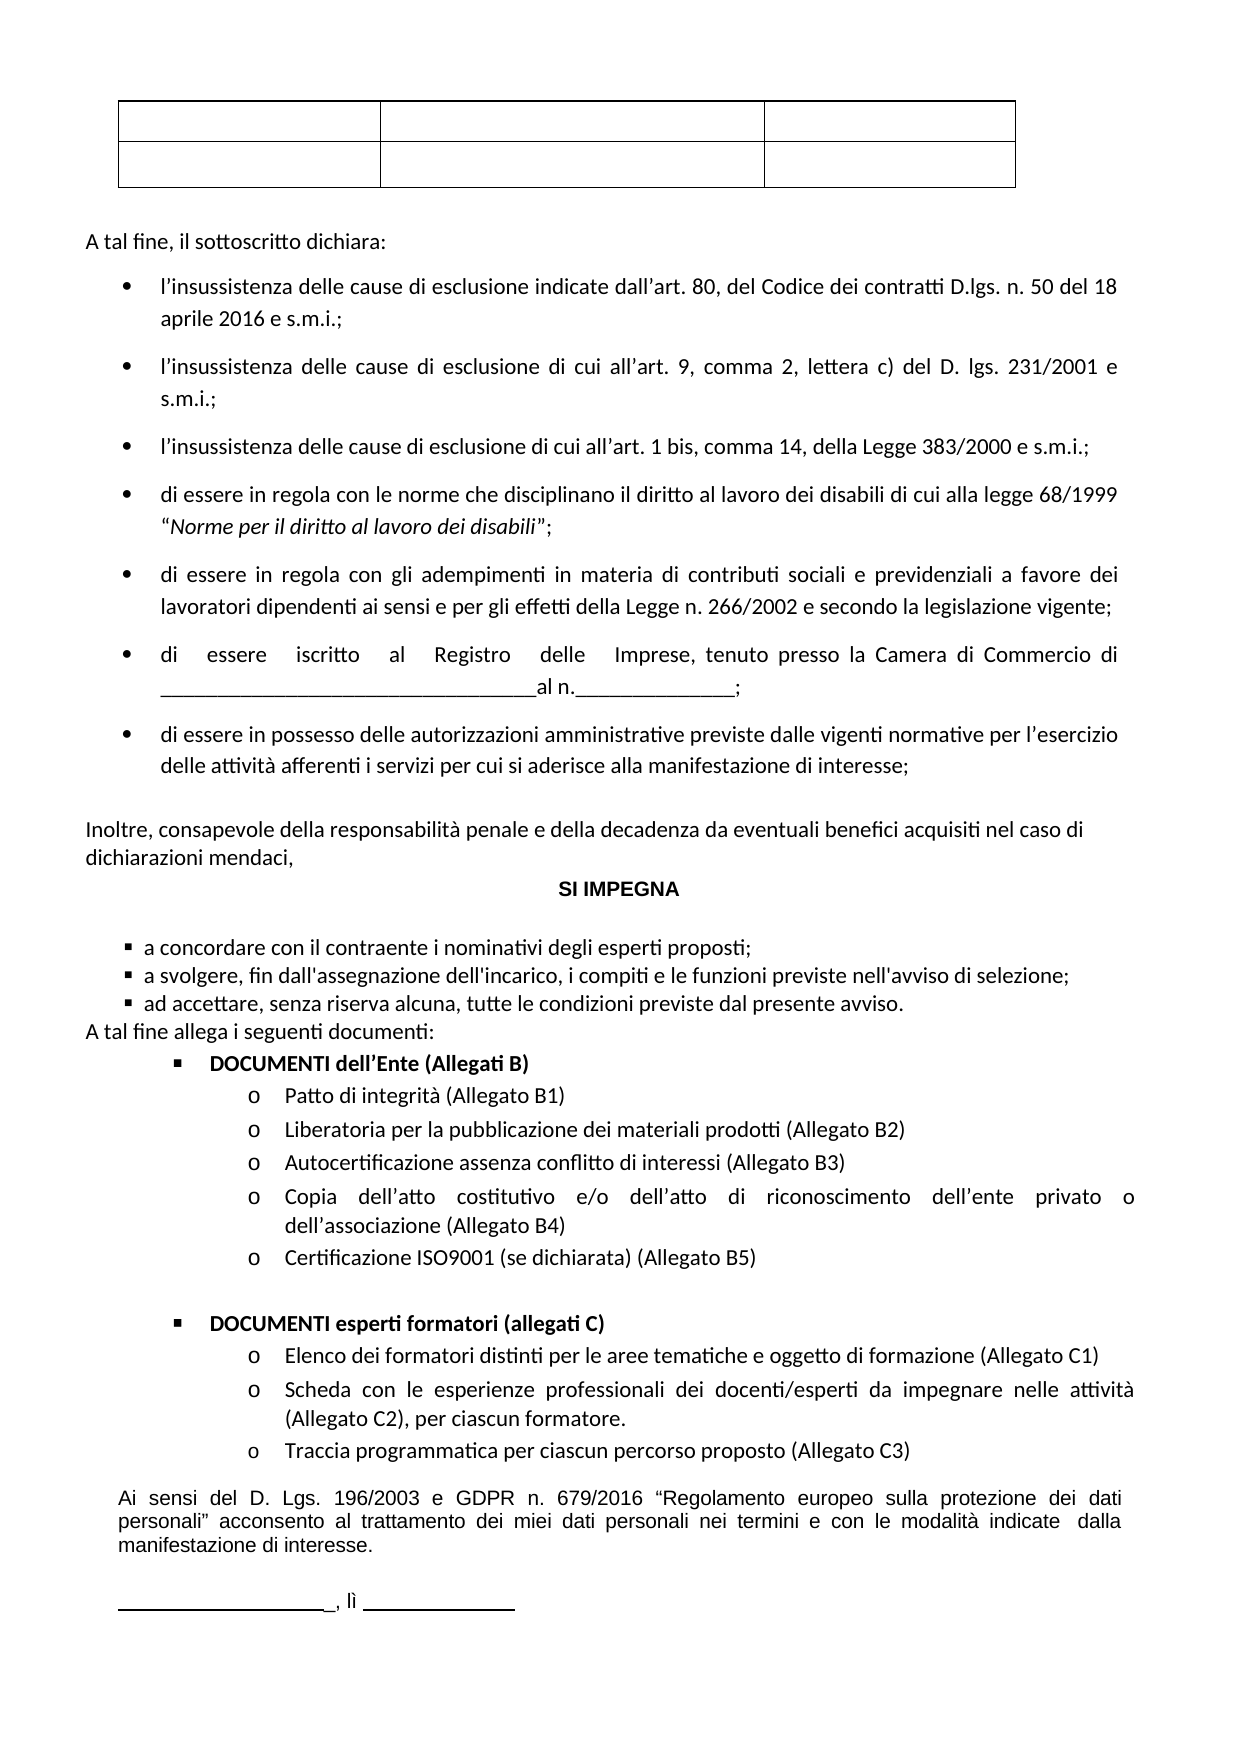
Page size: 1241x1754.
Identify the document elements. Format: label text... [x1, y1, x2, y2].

list l’insussistenza delle cause di esclusione indicate dall’art. 80, del Codice dei contratti D.lgs. n. 50 del 18 aprile 2016 e s.m.i.; [123, 272, 1120, 332]
list a concordare con il contraente i nominativi degli esperti proposti; [123, 933, 1136, 961]
list Elenco dei formatori distinti per le aree tematiche e oggetto di formazione (Allegato C1) [247, 1341, 1136, 1370]
table_cell [765, 142, 1015, 187]
text _, lì [118, 1588, 1136, 1612]
list Copia dell’atto costitutivo e/o dell’atto di riconoscimento dell’ente privato o dell’associazione (Allegato B4) [247, 1182, 1136, 1239]
list di essere in regola con gli adempimenti in materia di contributi sociali e previdenziali a favore dei lavoratori dipendenti ai sensi e per gli effetti della Legge n. 266/2002 e secondo la legislazione vigente; [123, 560, 1120, 620]
table_cell [119, 102, 380, 141]
list di essere iscritto al Registro delle Imprese, tenuto presso la Camera di Commercio di _________________________________al n.______________; [123, 640, 1120, 700]
text Ai sensi del D. Lgs. 196/2003 e GDPR n. 679/2016 “Regolamento europeo sulla protezione dei dati personali” acconsento al trattamento dei miei dati personali nei termini e con le modalità indicate dalla manifestazione di interesse. [118, 1485, 1122, 1557]
list Autocertificazione assenza conflitto di interessi (Allegato B3) [247, 1148, 1136, 1177]
list DOCUMENTI dell’Ente (Allegati B) [172, 1049, 1136, 1077]
text A tal fine, il sottoscritto dichiara: [85, 227, 1136, 256]
list ad accettare, senza riserva alcuna, tutte le condizioni previste dal presente avviso. [123, 989, 1136, 1017]
table_cell [381, 102, 764, 141]
text A tal fine allega i seguenti documenti: [85, 1017, 1136, 1045]
list Patto di integrità (Allegato B1) [247, 1081, 1136, 1111]
list l’insussistenza delle cause di esclusione di cui all’art. 1 bis, comma 14, della Legge 383/2000 e s.m.i.; [123, 432, 1120, 460]
list Traccia programmatica per ciascun percorso proposto (Allegato C3) [247, 1436, 1136, 1465]
list DOCUMENTI esperti formatori (allegati C) [172, 1309, 1136, 1337]
list l’insussistenza delle cause di esclusione di cui all’art. 9, comma 2, lettera c) del D. lgs. 231/2001 e s.m.i.; [123, 352, 1120, 412]
list Scheda con le esperienze professionali dei docenti/esperti da impegnare nelle attività (Allegato C2), per ciascun formatore. [247, 1375, 1136, 1432]
table_cell [765, 102, 1015, 141]
list di essere in possesso delle autorizzazioni amministrative previste dalle vigenti normative per l’esercizio delle attività afferenti i servizi per cui si aderisce alla manifestazione di interesse; [123, 720, 1120, 780]
text Inoltre, consapevole della responsabilità penale e della decadenza da eventuali benefici acquisiti nel caso di dichiarazioni mendaci, [85, 815, 1136, 871]
list Certificazione ISO9001 (se dichiarata) (Allegato B5) [247, 1243, 1136, 1272]
table_cell [381, 142, 764, 187]
text SI IMPEGNA [102, 877, 1136, 901]
table_cell [119, 142, 380, 187]
list a svolgere, fin dall'assegnazione dell'incarico, i compiti e le funzioni previste nell'avviso di selezione; [123, 961, 1136, 989]
list Liberatoria per la pubblicazione dei materiali prodotti (Allegato B2) [247, 1115, 1136, 1144]
list di essere in regola con le norme che disciplinano il diritto al lavoro dei disabili di cui alla legge 68/1999 “Norme per il diritto al lavoro dei disabili”; [123, 480, 1120, 540]
